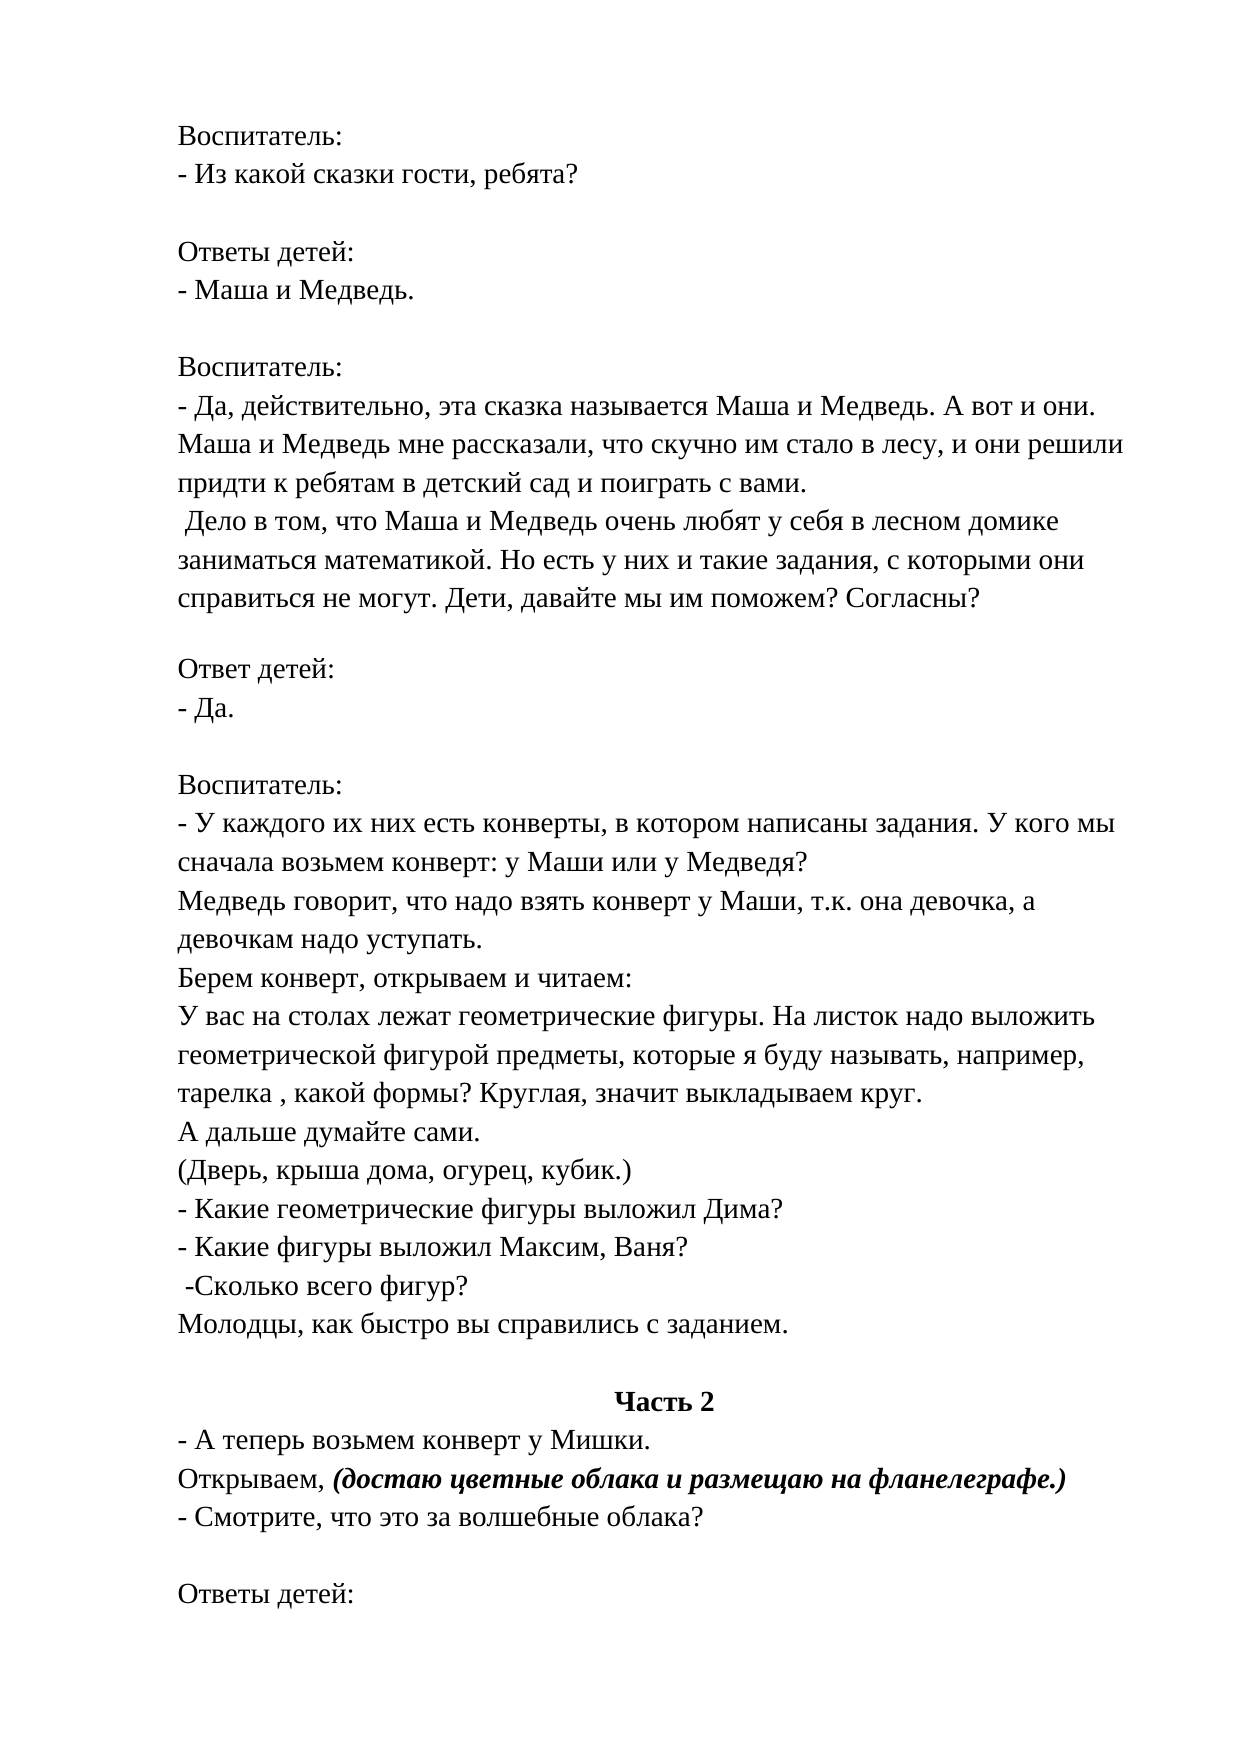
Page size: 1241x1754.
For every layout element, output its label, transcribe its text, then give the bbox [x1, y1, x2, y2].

text - Да, действительно, эта сказка называется Маша и Медведь. А вот и они. [177, 388, 1152, 421]
text - Маша и Медведь. [177, 272, 1152, 306]
text Ответы детей: [177, 1576, 1152, 1610]
text - Да. [177, 690, 1152, 723]
text (Дверь, крыша дома, огурец, кубик.) [177, 1152, 1152, 1186]
text - Какие геометрические фигуры выложил Дима? [177, 1191, 1152, 1224]
text Открываем, (достаю цветные облака и размещаю на фланелеграфе.) [177, 1461, 1152, 1494]
text Воспитатель: [177, 349, 1152, 383]
text Часть 2 [177, 1384, 1152, 1417]
text Маша и Медведь мне рассказали, что скучно им стало в лесу, и они решили придти к ребятам в детский сад и поиграть с вами. [177, 426, 1152, 498]
text Ответ детей: [177, 651, 1152, 685]
text Воспитатель: [177, 118, 1152, 152]
text - У каждого их них есть конверты, в котором написаны задания. У кого мы сначала возьмем конверт: у Маши или у Медведя? [177, 806, 1152, 878]
text Воспитатель: [177, 767, 1152, 801]
text Ответы детей: [177, 234, 1152, 267]
text Медведь говорит, что надо взять конверт у Маши, т.к. она девочка, а девочкам надо уступать. [177, 883, 1152, 955]
text Дело в том, что Маша и Медведь очень любят у себя в лесном домике заниматься математикой. Но есть у них и такие задания, с которыми они справиться не могут. Дети, давайте мы им поможем? Согласны? [177, 503, 1152, 614]
text - Какие фигуры выложил Максим, Ваня? [177, 1229, 1152, 1263]
text -Сколько всего фигур? [177, 1268, 1152, 1302]
text У вас на столах лежат геометрические фигуры. На листок надо выложить геометрической фигурой предметы, которые я буду называть, например, тарелка , какой формы? Круглая, значит выкладываем круг. [177, 998, 1152, 1109]
text Молодцы, как быстро вы справились с заданием. [177, 1307, 1152, 1340]
text - Смотрите, что это за волшебные облака? [177, 1499, 1152, 1533]
text - А теперь возьмем конверт у Мишки. [177, 1422, 1152, 1456]
text - Из какой сказки гости, ребята? [177, 157, 1152, 190]
text Берем конверт, открываем и читаем: [177, 960, 1152, 993]
text А дальше думайте сами. [177, 1114, 1152, 1147]
